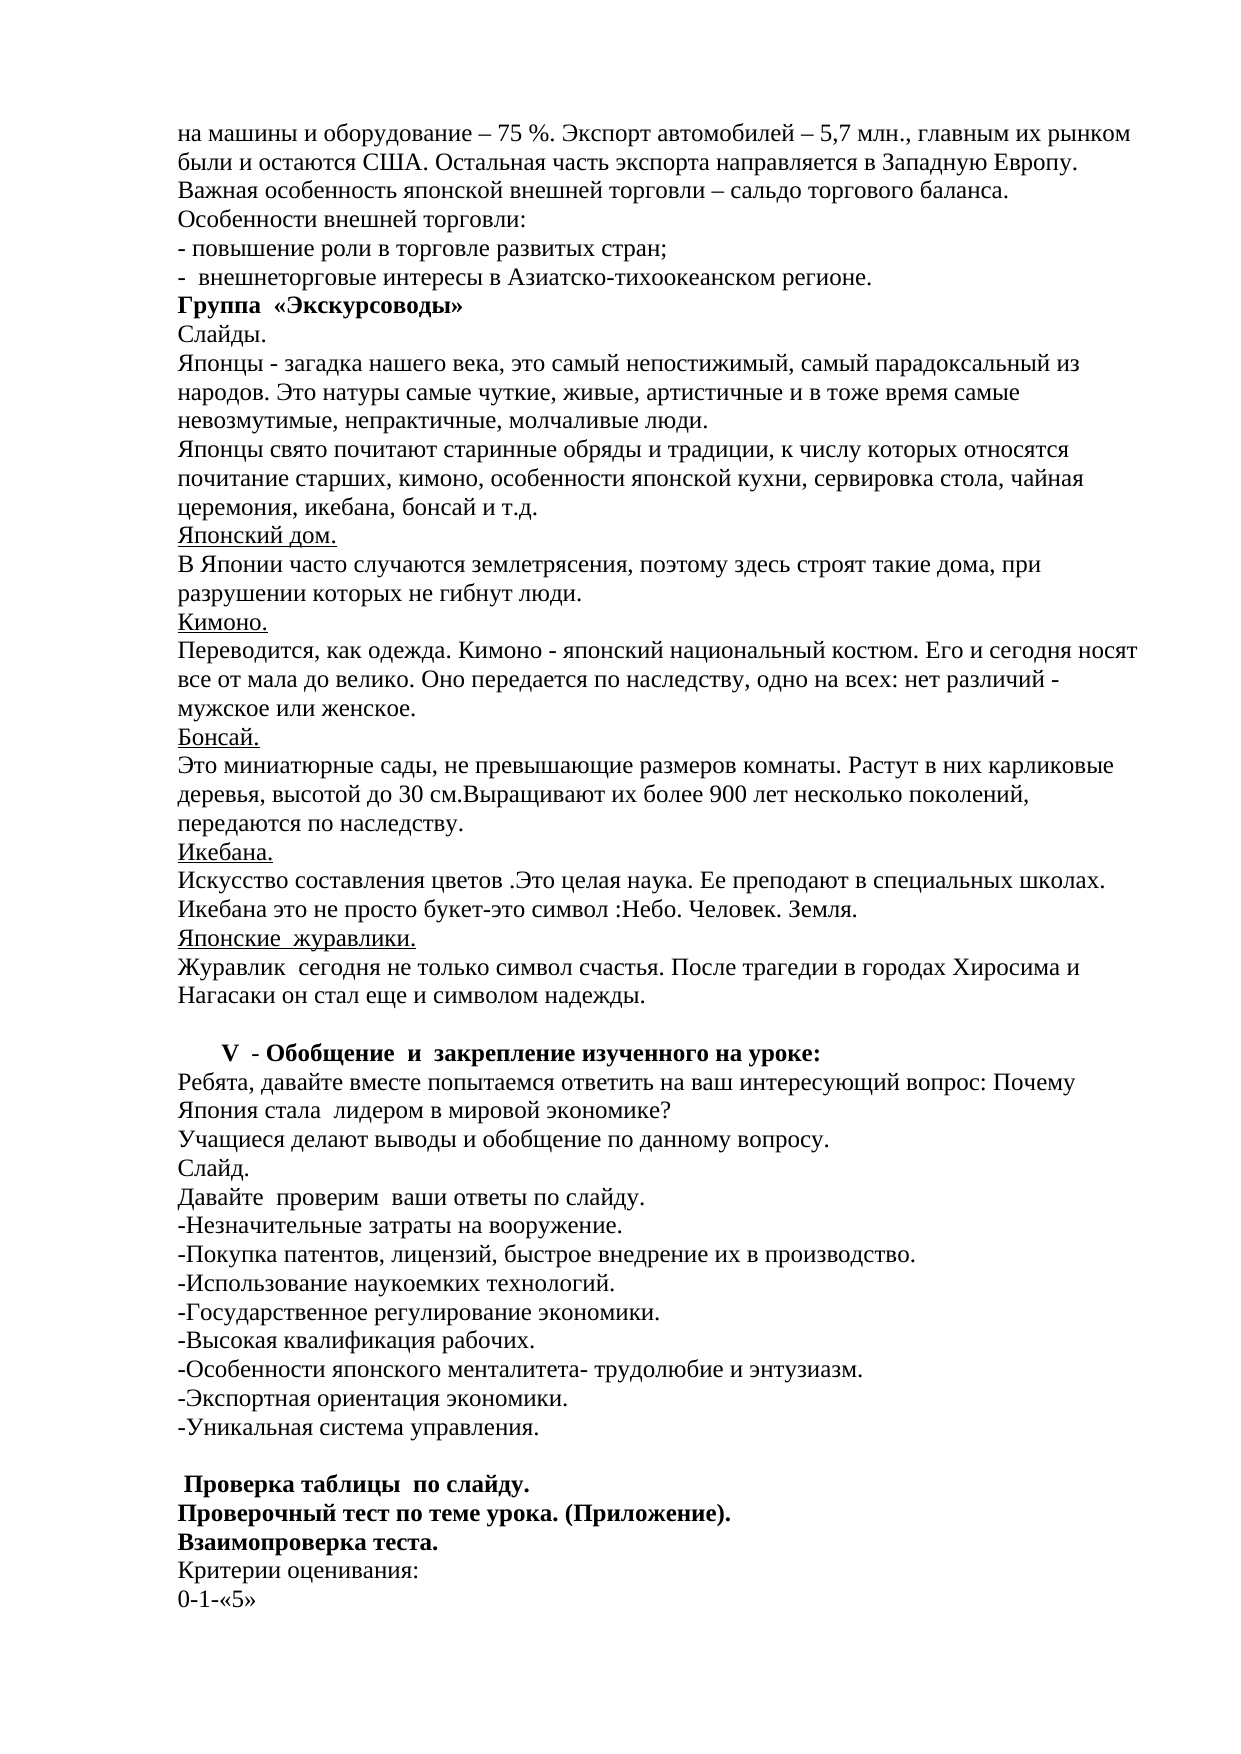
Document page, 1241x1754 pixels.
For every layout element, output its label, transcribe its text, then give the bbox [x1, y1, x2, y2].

text Проверочный тест по теме урока. (Приложение). [177, 1498, 1152, 1527]
text -Экспортная ориентация экономики. [177, 1383, 1152, 1412]
text -Покупка патентов, лицензий, быстрое внедрение их в производство. [177, 1239, 1152, 1268]
text Переводится, как одежда. Кимоно - японский национальный костюм. Его и сегодня носят все от мала до велико. Оно передается по наследству, одно на всех: нет различий - мужское или женское. [177, 636, 1152, 722]
text Кимоно. [177, 607, 1152, 636]
text Важная особенность японской внешней торговли – сальдо торгового баланса. [177, 176, 1152, 204]
text -Незначительные затраты на вооружение. [177, 1211, 1152, 1239]
text Слайды. [177, 319, 1152, 348]
text Бонсай. [177, 722, 1152, 751]
text В Японии часто случаются землетрясения, поэтому здесь строят такие дома, при разрушении которых не гибнут люди. [177, 549, 1152, 607]
text - внешнеторговые интересы в Азиатско-тихоокеанском регионе. [177, 262, 1152, 291]
text Японский дом. [177, 521, 1152, 549]
text -Использование наукоемких технологий. [177, 1268, 1152, 1297]
text Ребята, давайте вместе попытаемся ответить на ваш интересующий вопрос: Почему Япония стала лидером в мировой экономике? [177, 1067, 1152, 1124]
text Журавлик сегодня не только символ счастья. После трагедии в городах Хиросима и Нагасаки он стал еще и символом надежды. [177, 952, 1152, 1009]
text Это миниатюрные сады, не превышающие размеров комнаты. Растут в них карликовые деревья, высотой до 30 см.Выращивают их более 900 лет несколько поколений, передаются по наследству. [177, 751, 1152, 837]
text Искусство составления цветов .Это целая наука. Ее преподают в специальных школах. Икебана это не просто букет-это символ :Небо. Человек. Земля. [177, 866, 1152, 923]
text Критерии оценивания: [177, 1556, 1152, 1584]
text -Государственное регулирование экономики. [177, 1297, 1152, 1326]
text Японцы свято почитают старинные обряды и традиции, к числу которых относятся почитание старших, кимоно, особенности японской кухни, сервировка стола, чайная церемония, икебана, бонсай и т.д. [177, 434, 1152, 521]
text -Особенности японского менталитета- трудолюбие и энтузиазм. [177, 1354, 1152, 1383]
text -Уникальная система управления. [177, 1412, 1152, 1441]
text Особенности внешней торговли: [177, 204, 1152, 233]
text -Высокая квалификация рабочих. [177, 1326, 1152, 1354]
text Икебана. [177, 837, 1152, 866]
text Японцы - загадка нашего века, это самый непостижимый, самый парадоксальный из народов. Это натуры самые чуткие, живые, артистичные и в тоже время самые невозмутимые, непрактичные, молчаливые люди. [177, 348, 1152, 434]
text Группа «Экскурсоводы» [177, 291, 1152, 319]
text - повышение роли в торговле развитых стран; [177, 233, 1152, 262]
text Проверка таблицы по слайду. [177, 1469, 1152, 1498]
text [177, 118, 1152, 176]
text V - Обобщение и закрепление изученного на уроке: [177, 1038, 1152, 1067]
text Взаимопроверка теста. [177, 1527, 1152, 1556]
text Слайд. [177, 1153, 1152, 1182]
text Японские журавлики. [177, 923, 1152, 952]
text 0-1-«5» [177, 1584, 1152, 1613]
text Давайте проверим ваши ответы по слайду. [177, 1182, 1152, 1211]
text Учащиеся делают выводы и обобщение по данному вопросу. [177, 1124, 1152, 1153]
